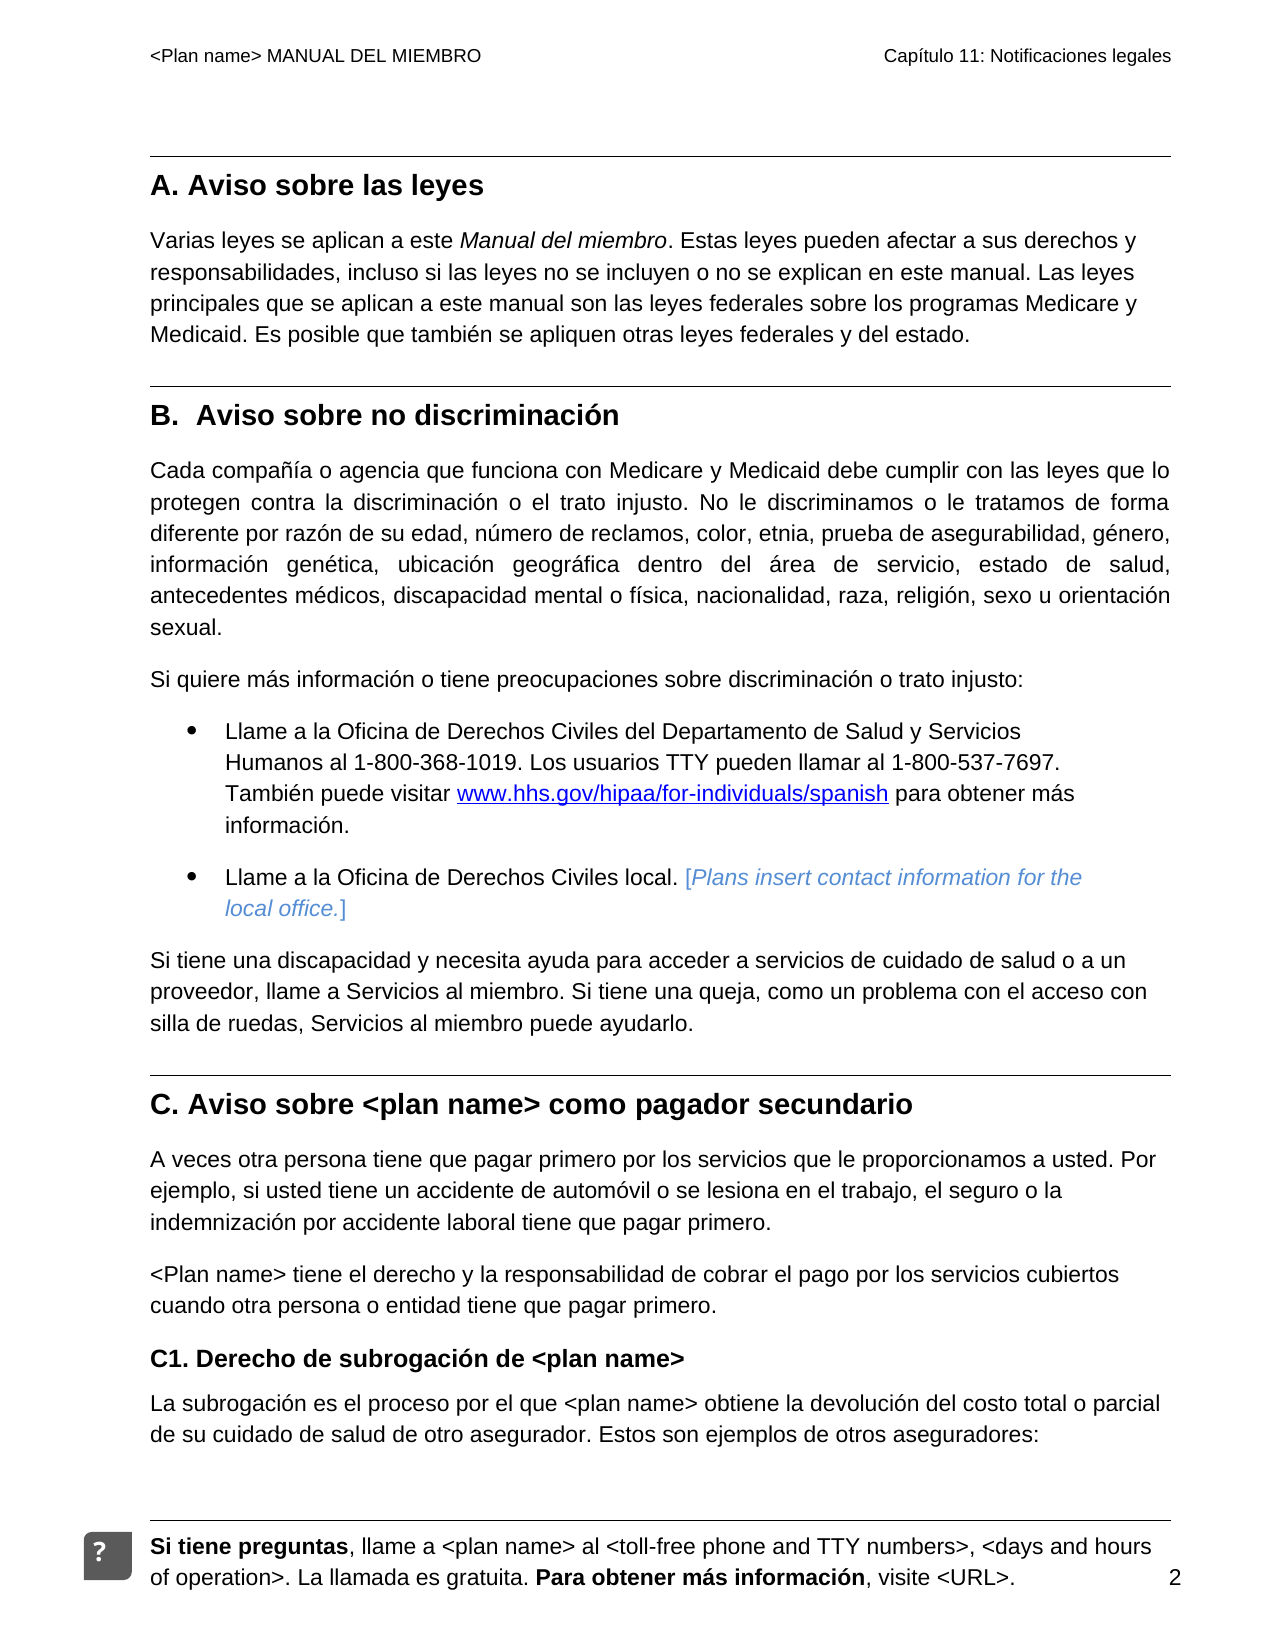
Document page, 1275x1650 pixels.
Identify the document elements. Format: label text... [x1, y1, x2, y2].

list Si tiene una discapacidad y necesita ayuda para acceder a servicios de cuidado de salud o a un proveedor, llame a Servicios al miembro. Si tiene una queja, como un problema con el acceso con silla de ruedas, Servicios al miembro puede ayudarlo. [150, 943, 1171, 1037]
text A veces otra persona tiene que pagar primero por los servicios que le proporcionamos a usted. Por ejemplo, si usted tiene un accidente de automóvil o se lesiona en el trabajo, el seguro o la indemnización por accidente laboral tiene que pagar primero. [150, 1142, 1171, 1236]
subtitle Aviso sobre <plan name> como pagador secundario [150, 1076, 1171, 1122]
text Si quiere más información o tiene preocupaciones sobre discriminación o trato injusto: [150, 662, 1171, 693]
text <Plan name> tiene el derecho y la responsabilidad de cobrar el pago por los servicios cubiertos cuando otra persona o entidad tiene que pagar primero. [150, 1257, 1171, 1319]
text La subrogación es el proceso por el que <plan name> obtiene la devolución del costo total o parcial de su cuidado de salud de otro asegurador. Estos son ejemplos de otros aseguradores: [150, 1386, 1171, 1449]
text Cada compañía o agencia que funciona con Medicare y Medicaid debe cumplir con las leyes que lo protegen contra la discriminación o el trato injusto. No le discriminamos o le tratamos de forma diferente por razón de su edad, número de reclamos, color, etnia, prueba de asegurabilidad, género, información genética, ubicación geográfica dentro del área de servicio, estado de salud, antecedentes médicos, discapacidad mental o física, nacionalidad, raza, religión, sexo u orientación sexual. [150, 454, 1171, 641]
subtitle Aviso sobre no discriminación [150, 387, 1171, 433]
subtitle C1. Derecho de subrogación de <plan name> [150, 1340, 1096, 1374]
subtitle Aviso sobre las leyes [150, 157, 1171, 203]
list Llame a la Oficina de Derechos Civiles local. [Plans insert contact information for the local office.] [187, 860, 1096, 923]
list Llame a la Oficina de Derechos Civiles del Departamento de Salud y Servicios Humanos al 1-800-368-1019. Los usuarios TTY pueden llamar al 1-800-537-7697. También puede visitar www.hhs.gov/hipaa/for-individuals/spanish para obtener más información. [187, 714, 1096, 839]
text Varias leyes se aplican a este Manual del miembro. Estas leyes pueden afectar a sus derechos y responsabilidades, incluso si las leyes no se incluyen o no se explican en este manual. Las leyes principales que se aplican a este manual son las leyes federales sobre los programas Medicare y Medicaid. Es posible que también se apliquen otras leyes federales y del estado. [150, 224, 1171, 349]
